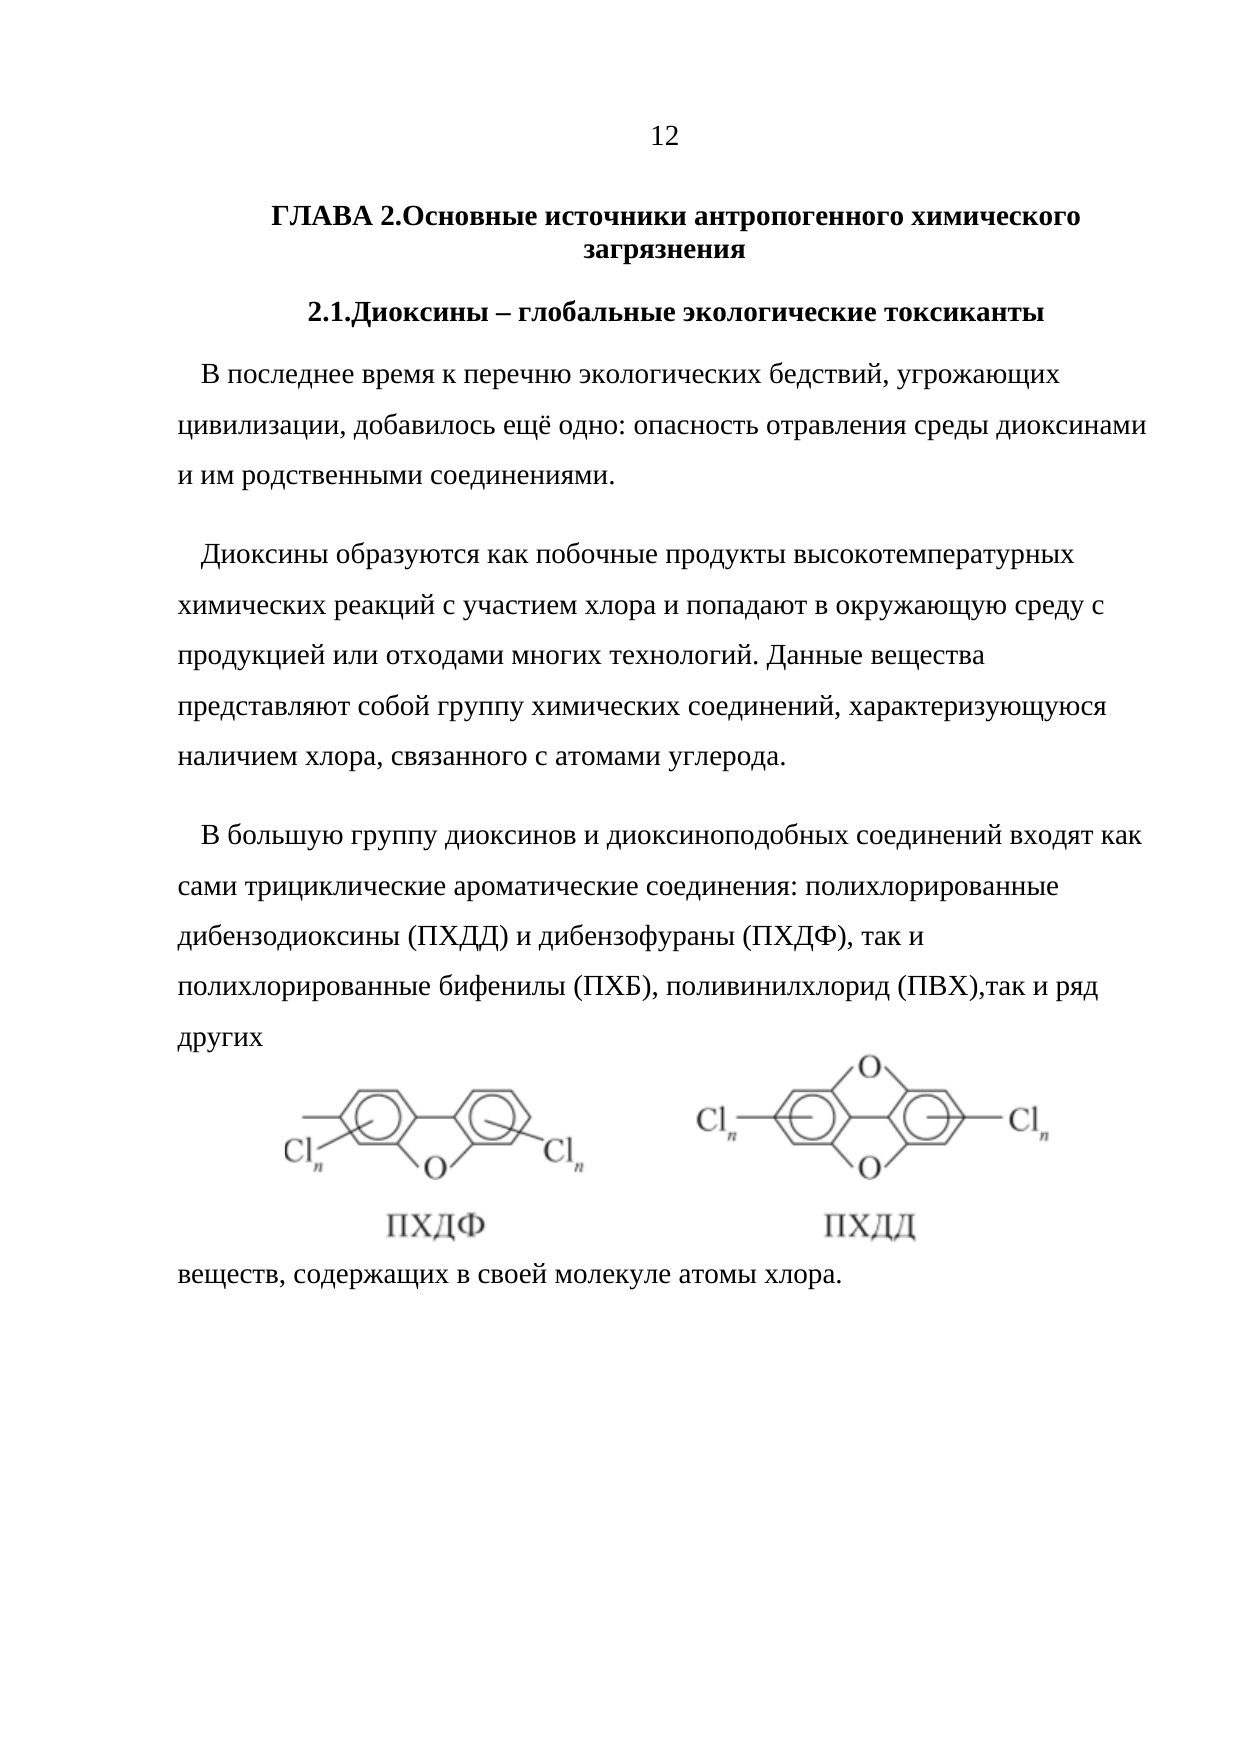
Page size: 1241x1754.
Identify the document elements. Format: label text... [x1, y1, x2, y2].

text ГЛАВА 2.Основные источники антропогенного химического загрязнения [177, 198, 1152, 265]
text Диоксины образуются как побочные продукты высокотемпературных химических реакций с участием хлора и попадают в окружающую среду с продукцией или отходами многих технологий. Данные вещества представляют собой группу химических соединений, характеризующуюся наличием хлора, связанного с атомами углерода. [177, 537, 1152, 771]
text В последнее время к перечню экологических бедствий, угрожающих цивилизации, добавилось ещё одно: опасность отравления среды диоксинами и им родственными соединениями. [177, 357, 1152, 491]
picture [284, 1039, 1049, 1257]
text 12 [177, 118, 1152, 152]
text 2.1.Диоксины – глобальные экологические токсиканты [177, 294, 1152, 327]
